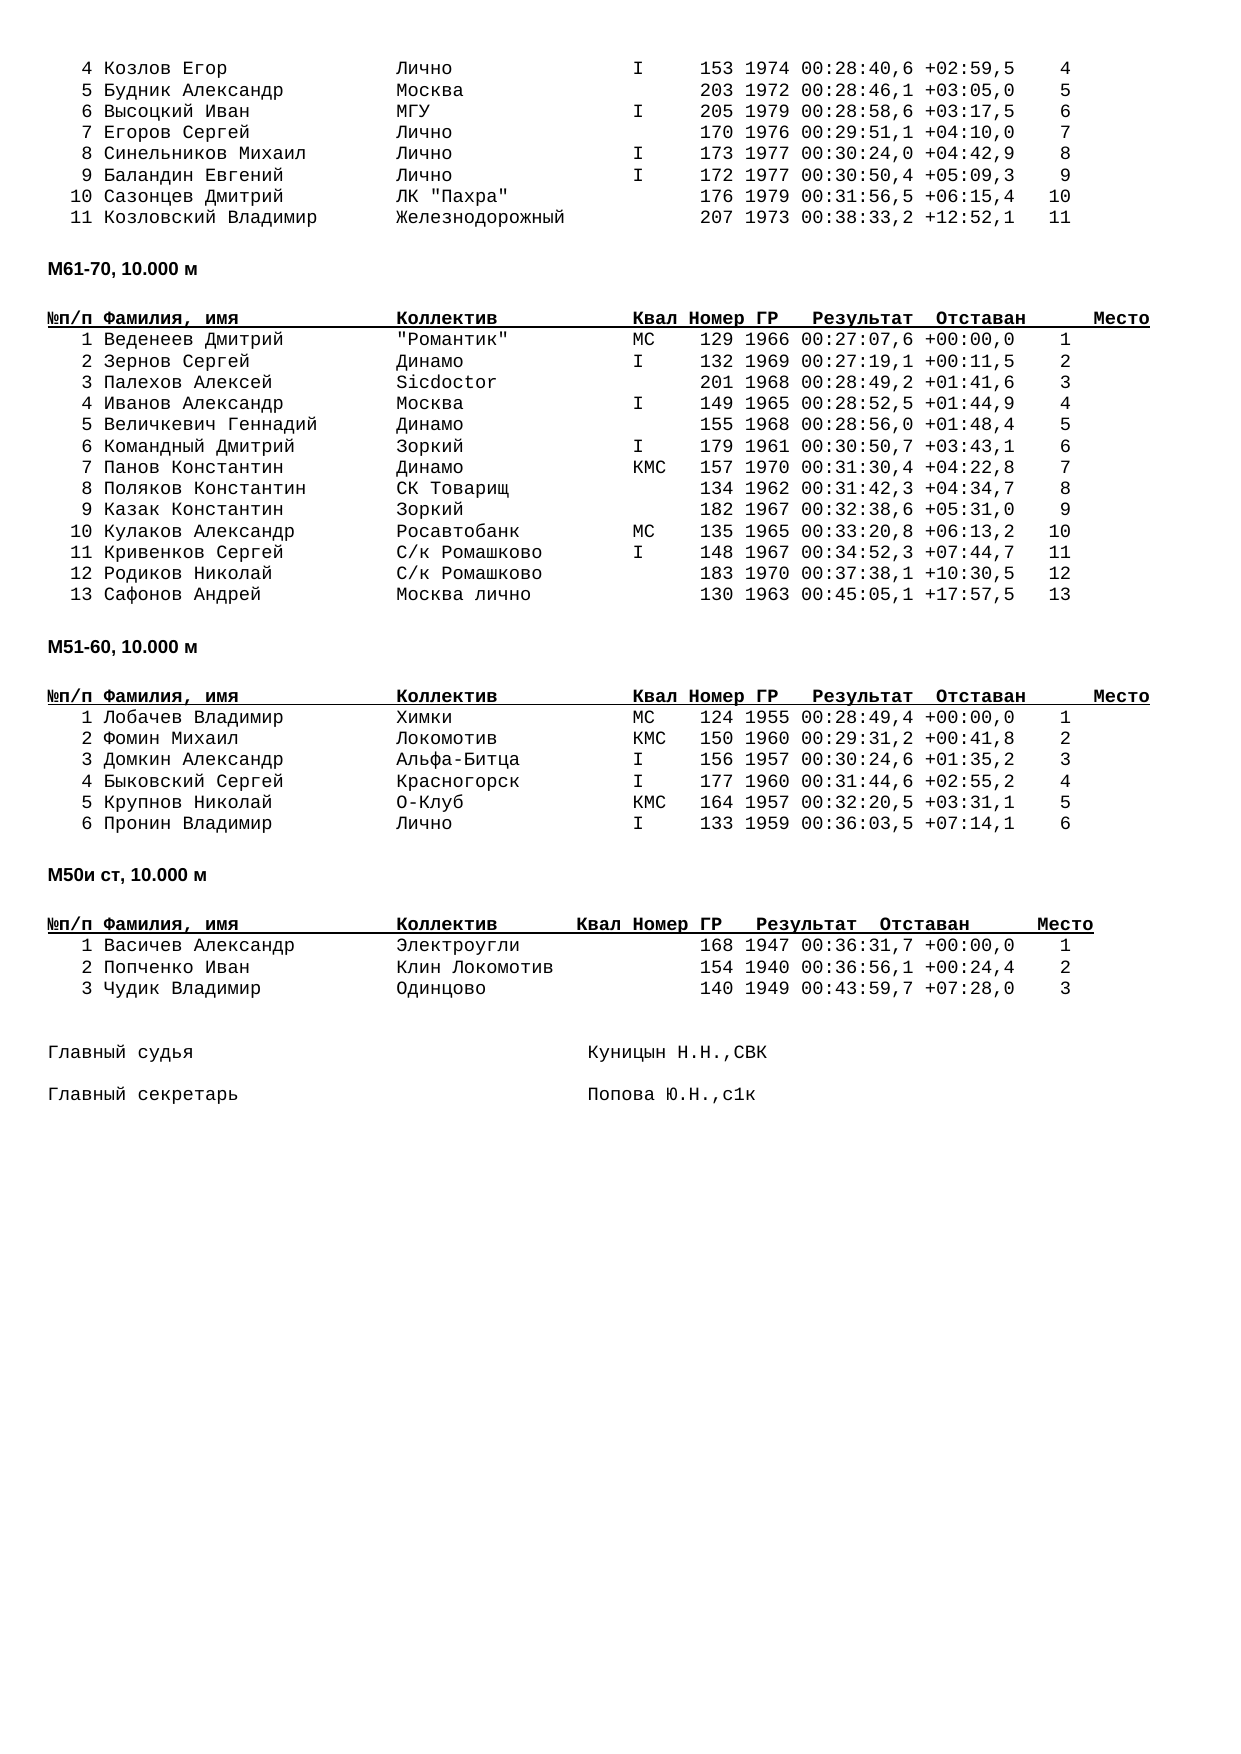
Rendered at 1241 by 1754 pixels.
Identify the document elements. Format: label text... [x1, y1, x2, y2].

text 13 Сафонов Андрей Москва лично 130 1963 00:45:05,1 +17:57,5 13 [47, 585, 1205, 606]
text Главный секретарь Попова Ю.Н.,с1к [47, 1085, 1205, 1106]
text 8 Синельников Михаил Лично I 173 1977 00:30:24,0 +04:42,9 8 [47, 144, 1205, 165]
text 1 Веденеев Дмитрий "Романтик" МС 129 1966 00:27:07,6 +00:00,0 1 [47, 330, 1205, 351]
text 2 Попченко Иван Клин Локомотив 154 1940 00:36:56,1 +00:24,4 2 [47, 957, 1205, 979]
text 5 Величкевич Геннадий Динамо 155 1968 00:28:56,0 +01:48,4 5 [47, 415, 1205, 436]
text М61-70, 10.000 м [47, 258, 1205, 280]
text 4 Быковский Сергей Красногорск I 177 1960 00:31:44,6 +02:55,2 4 [47, 771, 1205, 793]
text 12 Родиков Николай С/к Ромашково 183 1970 00:37:38,1 +10:30,5 12 [47, 564, 1205, 585]
text 9 Казак Константин Зоркий 182 1967 00:32:38,6 +05:31,0 9 [47, 500, 1205, 521]
text 10 Кулаков Александр Росавтобанк МС 135 1965 00:33:20,8 +06:13,2 10 [47, 521, 1205, 543]
text №п/п Фамилия, имя Коллектив Квал Номер ГР Результат Отставан Место [47, 915, 1205, 936]
text Главный судья Куницын Н.Н.,СВК [47, 1042, 1205, 1064]
text 1 Васичев Александр Электроугли 168 1947 00:36:31,7 +00:00,0 1 [47, 936, 1205, 957]
text 2 Зернов Сергей Динамо I 132 1969 00:27:19,1 +00:11,5 2 [47, 351, 1205, 373]
text 7 Панов Константин Динамо КМС 157 1970 00:31:30,4 +04:22,8 7 [47, 458, 1205, 479]
text 6 Командный Дмитрий Зоркий I 179 1961 00:30:50,7 +03:43,1 6 [47, 436, 1205, 458]
text 9 Баландин Евгений Лично I 172 1977 00:30:50,4 +05:09,3 9 [47, 165, 1205, 187]
text 1 Лобачев Владимир Химки МС 124 1955 00:28:49,4 +00:00,0 1 [47, 708, 1205, 729]
text 8 Поляков Константин СК Товарищ 134 1962 00:31:42,3 +04:34,7 8 [47, 479, 1205, 500]
text 4 Иванов Александр Москва I 149 1965 00:28:52,5 +01:44,9 4 [47, 394, 1205, 415]
text 5 Будник Александр Москва 203 1972 00:28:46,1 +03:05,0 5 [47, 80, 1205, 102]
text 6 Пронин Владимир Лично I 133 1959 00:36:03,5 +07:14,1 6 [47, 814, 1205, 835]
text 3 Палехов Алексей Sicdoctor 201 1968 00:28:49,2 +01:41,6 3 [47, 373, 1205, 394]
text №п/п Фамилия, имя Коллектив Квал Номер ГР Результат Отставан Место [47, 686, 1205, 708]
text 3 Чудик Владимир Одинцово 140 1949 00:43:59,7 +07:28,0 3 [47, 979, 1205, 1000]
text 6 Высоцкий Иван МГУ I 205 1979 00:28:58,6 +03:17,5 6 [47, 102, 1205, 123]
text 3 Домкин Александр Альфа-Битца I 156 1957 00:30:24,6 +01:35,2 3 [47, 750, 1205, 771]
text М51-60, 10.000 м [47, 636, 1205, 657]
text №п/п Фамилия, имя Коллектив Квал Номер ГР Результат Отставан Место [47, 309, 1205, 330]
text 2 Фомин Михаил Локомотив КМС 150 1960 00:29:31,2 +00:41,8 2 [47, 729, 1205, 750]
text 5 Крупнов Николай О-Клуб КМС 164 1957 00:32:20,5 +03:31,1 5 [47, 793, 1205, 814]
text 11 Кривенков Сергей С/к Ромашково I 148 1967 00:34:52,3 +07:44,7 11 [47, 543, 1205, 564]
text М50и ст, 10.000 м [47, 864, 1205, 886]
text 7 Егоров Сергей Лично 170 1976 00:29:51,1 +04:10,0 7 [47, 123, 1205, 144]
text 10 Сазонцев Дмитрий ЛК "Пахра" 176 1979 00:31:56,5 +06:15,4 10 [47, 187, 1205, 208]
text 11 Козловский Владимир Железнодорожный 207 1973 00:38:33,2 +12:52,1 11 [47, 208, 1205, 229]
text 4 Козлов Егор Лично I 153 1974 00:28:40,6 +02:59,5 4 [47, 59, 1205, 80]
